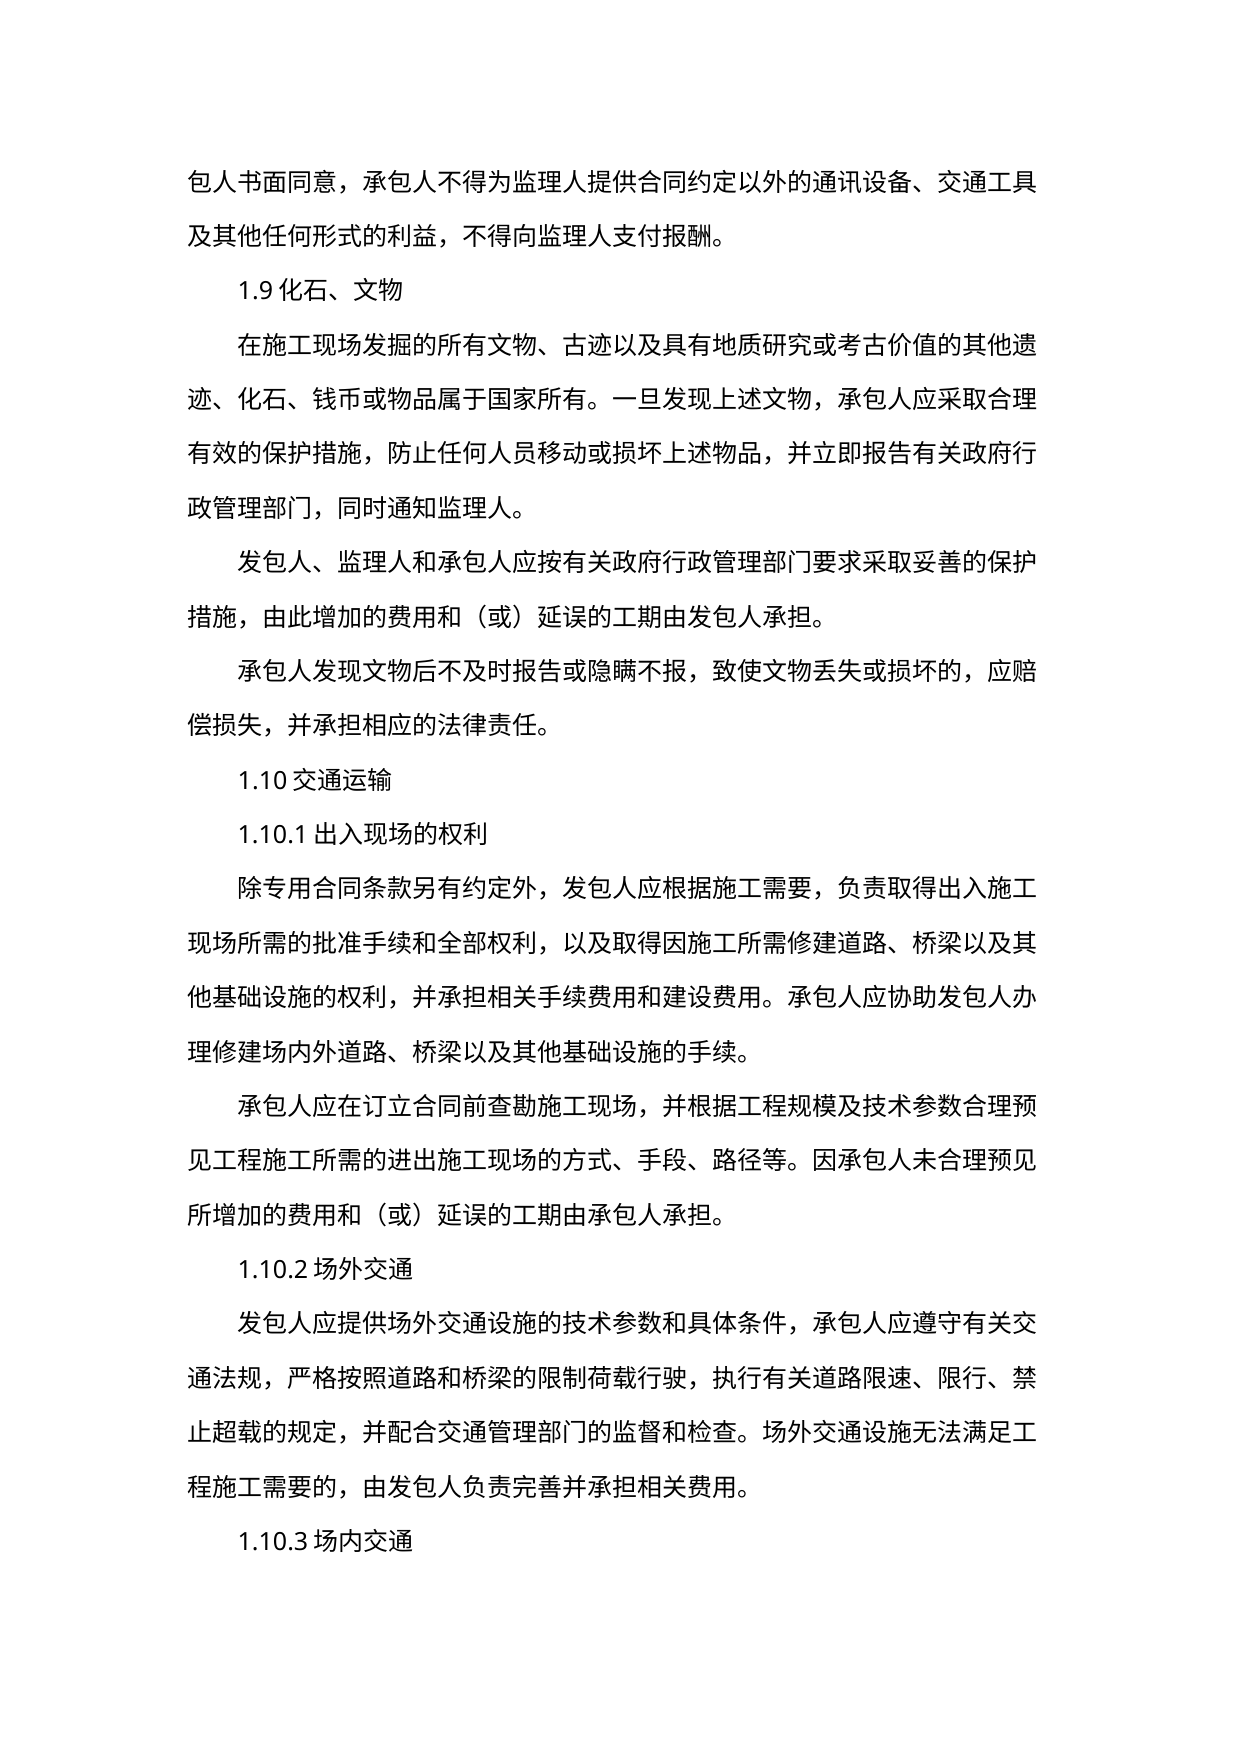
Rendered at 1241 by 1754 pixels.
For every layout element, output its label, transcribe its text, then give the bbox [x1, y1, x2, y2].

text 发包人、监理人和承包人应按有关政府行政管理部门要求采取妥善的保护措施，由此增加的费用和（或）延误的工期由发包人承担。 [187, 543, 1053, 633]
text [187, 162, 1053, 253]
text 1.10.1出入现场的权利 [187, 814, 1053, 851]
text 在施工现场发掘的所有文物、古迹以及具有地质研究或考古价值的其他遗迹、化石、钱币或物品属于国家所有。一旦发现上述文物，承包人应采取合理有效的保护措施，防止任何人员移动或损坏上述物品，并立即报告有关政府行政管理部门，同时通知监理人。 [187, 325, 1053, 524]
text 1.9化石、文物 [187, 271, 1053, 307]
text 承包人发现文物后不及时报告或隐瞒不报，致使文物丢失或损坏的，应赔偿损失，并承担相应的法律责任。 [187, 651, 1053, 742]
text 1.10交通运输 [187, 760, 1053, 796]
text 承包人应在订立合同前查勘施工现场，并根据工程规模及技术参数合理预见工程施工所需的进出施工现场的方式、手段、路径等。因承包人未合理预见所增加的费用和（或）延误的工期由承包人承担。 [187, 1086, 1053, 1231]
text 发包人应提供场外交通设施的技术参数和具体条件，承包人应遵守有关交通法规，严格按照道路和桥梁的限制荷载行驶，执行有关道路限速、限行、禁止超载的规定，并配合交通管理部门的监督和检查。场外交通设施无法满足工程施工需要的，由发包人负责完善并承担相关费用。 [187, 1304, 1053, 1503]
text 1.10.3场内交通 [187, 1521, 1053, 1558]
text 除专用合同条款另有约定外，发包人应根据施工需要，负责取得出入施工现场所需的批准手续和全部权利，以及取得因施工所需修建道路、桥梁以及其他基础设施的权利，并承担相关手续费用和建设费用。承包人应协助发包人办理修建场内外道路、桥梁以及其他基础设施的手续。 [187, 869, 1053, 1068]
text 1.10.2场外交通 [187, 1249, 1053, 1286]
